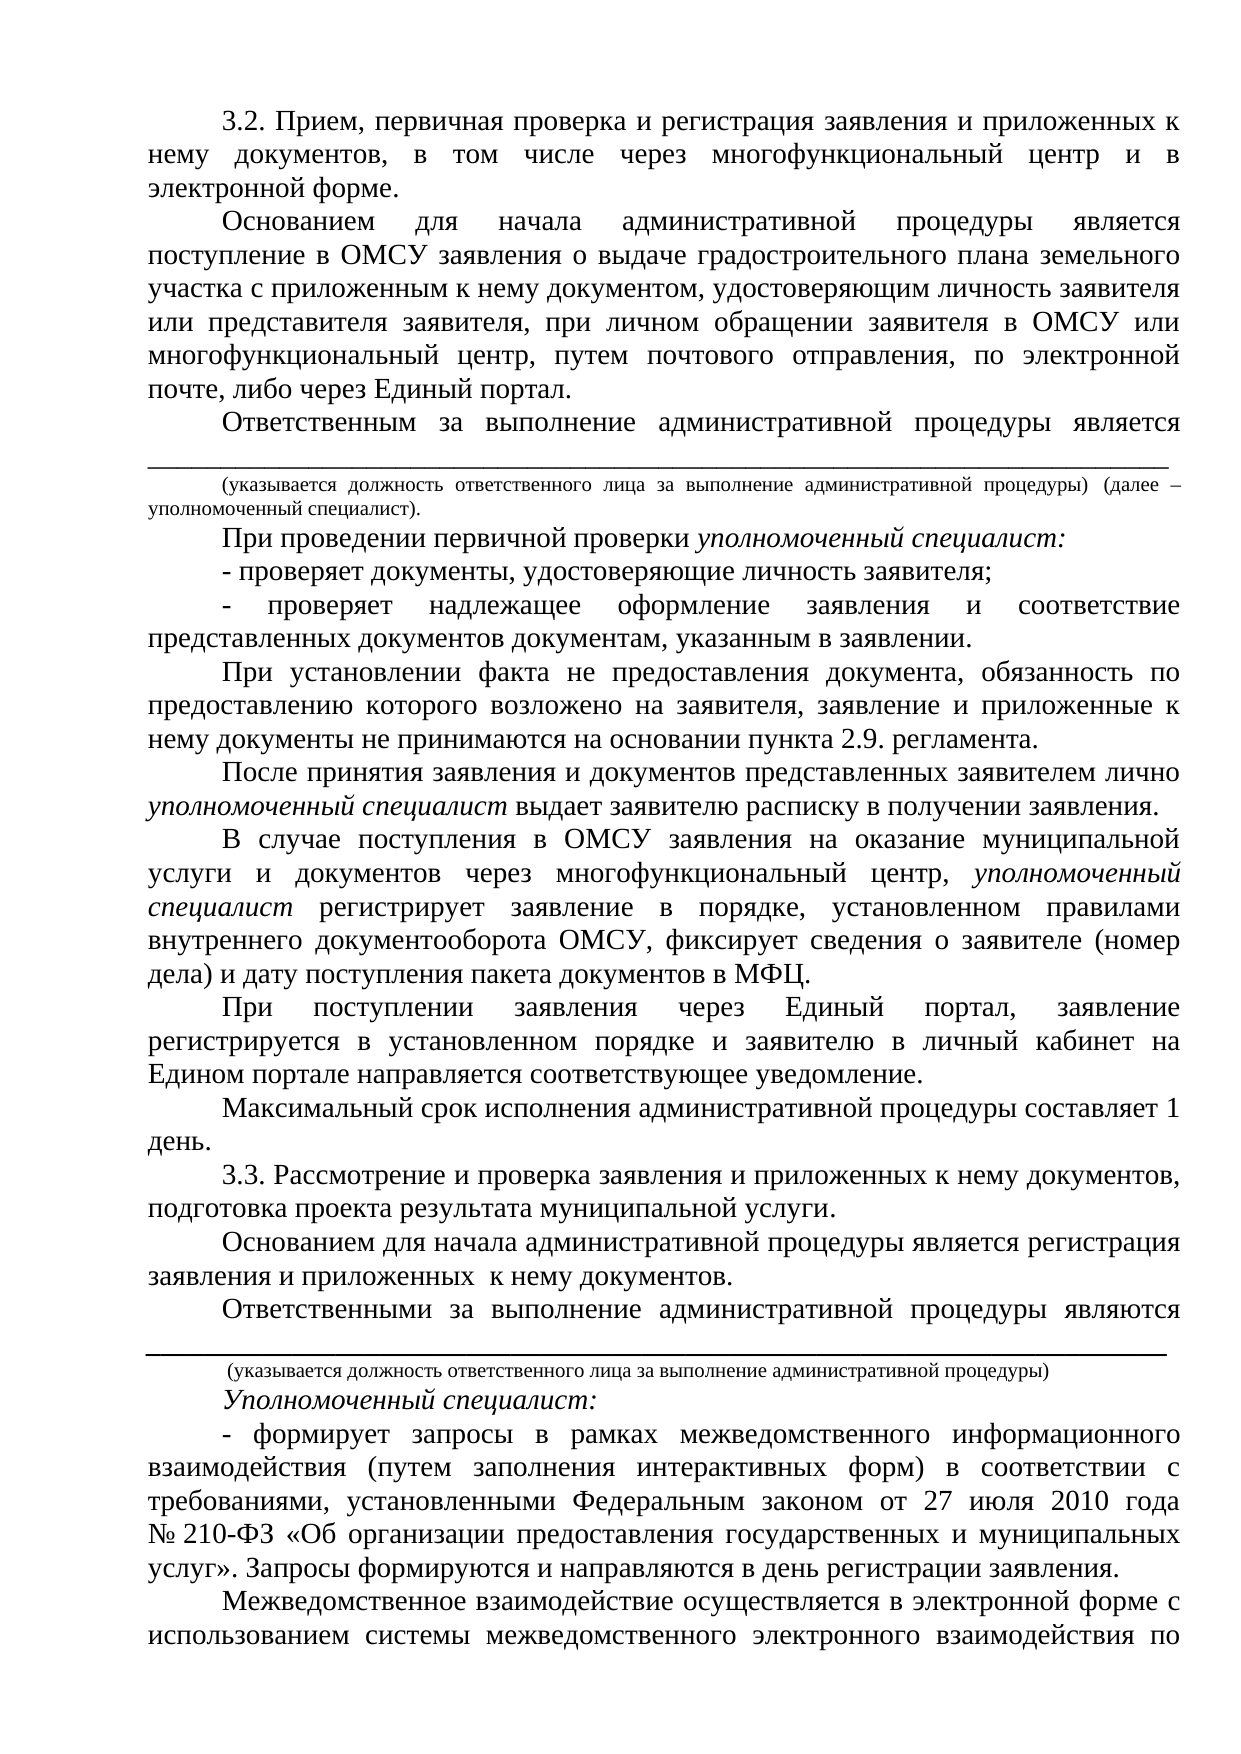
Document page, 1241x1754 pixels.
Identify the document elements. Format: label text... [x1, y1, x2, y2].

text - проверяет надлежащее оформление заявления и соответствие представленных документов документам, указанным в заявлении. [148, 587, 1181, 654]
text 3.2. Прием, первичная проверка и регистрация заявления и приложенных к нему документов, в том числе через многофункциональный центр и в электронной форме. [148, 103, 1181, 203]
text Ответственным за выполнение административной процедуры является ______________________________________________________________________ [148, 404, 1181, 472]
text 3.3. Рассмотрение и проверка заявления и приложенных к нему документов, подготовка проекта результата муниципальной услуги. [148, 1157, 1181, 1224]
text В случае поступления в ОМСУ заявления на оказание муниципальной услуги и документов через многофункциональный центр, уполномоченный специалист регистрирует заявление в порядке, установленном правилами внутреннего документооборота ОМСУ, фиксирует сведения о заявителе (номер дела) и дату поступления пакета документов в МФЦ. [148, 822, 1181, 989]
text - проверяет документы, удостоверяющие личность заявителя; [148, 553, 1181, 587]
text Ответственными за выполнение административной процедуры являются ______________________________________________________________________ [148, 1291, 1181, 1358]
text (указывается должность ответственного лица за выполнение административной процедуры) [148, 1358, 1181, 1382]
text При поступлении заявления через Единый портал, заявление регистрируется в установленном порядке и заявителю в личный кабинет на Едином портале направляется соответствующее уведомление. [148, 989, 1181, 1090]
text - формирует запросы в рамках межведомственного информационного взаимодействия (путем заполнения интерактивных форм) в соответствии с требованиями, установленными Федеральным законом от 27 июля 2010 года № 210-ФЗ «Об организации предоставления государственных и муниципальных услуг». Запросы формируются и направляются в день регистрации заявления. [148, 1416, 1181, 1583]
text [148, 1583, 1181, 1651]
text Основанием для начала административной процедуры является регистрация заявления и приложенных к нему документов. [148, 1224, 1181, 1291]
text При установлении факта не предоставления документа, обязанность по предоставлению которого возложено на заявителя, заявление и приложенные к нему документы не принимаются на основании пункта 2.9. регламента. [148, 654, 1181, 754]
text После принятия заявления и документов представленных заявителем лично уполномоченный специалист выдает заявителю расписку в получении заявления. [148, 754, 1181, 822]
text Основанием для начала административной процедуры является поступление в ОМСУ заявления о выдаче градостроительного плана земельного участка с приложенным к нему документом, удостоверяющим личность заявителя или представителя заявителя, при личном обращении заявителя в ОМСУ или многофункциональный центр, путем почтового отправления, по электронной почте, либо через Единый портал. [148, 203, 1181, 404]
text При проведении первичной проверки уполномоченный специалист: [148, 520, 1181, 553]
text Максимальный срок исполнения административной процедуры составляет 1 день. [148, 1090, 1181, 1157]
text (указывается должность ответственного лица за выполнение административной процедуры) (далее – уполномоченный специалист). [148, 472, 1181, 520]
text Уполномоченный специалист: [148, 1382, 1181, 1416]
